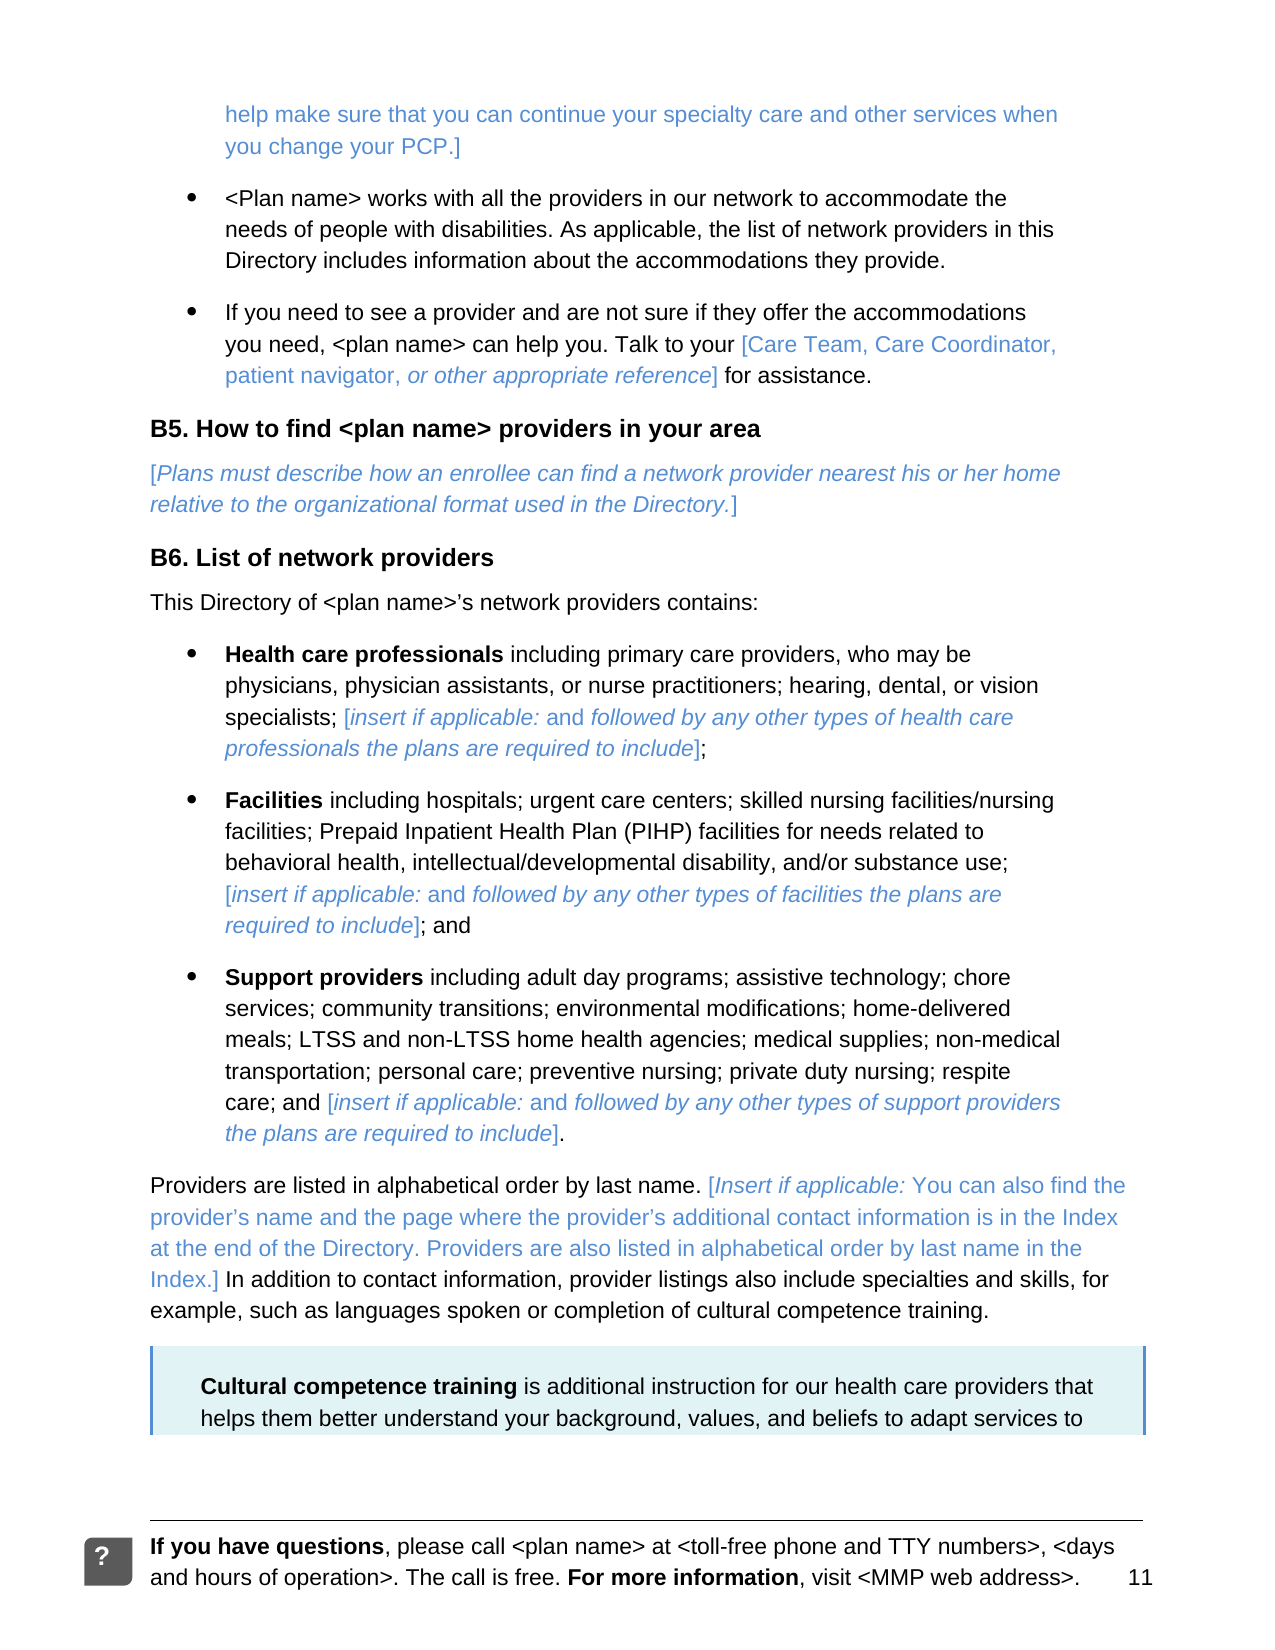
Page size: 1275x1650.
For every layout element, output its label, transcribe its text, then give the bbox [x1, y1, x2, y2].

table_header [153, 1349, 1143, 1432]
subtitle B5. How to find <plan name> providers in your area [150, 410, 1068, 444]
list Health care professionals including primary care providers, who may be physicians, physician assistants, or nurse practitioners; hearing, dental, or vision specialists; [insert if applicable: and followed by any other types of health care professionals the plans are required to include]; [187, 637, 1068, 762]
text This Directory of <plan name>’s network providers contains: [150, 585, 1143, 617]
list If you need to see a provider and are not sure if they offer the accommodations you need, <plan name> can help you. Talk to your [Care Team, Care Coordinator, patient navigator, or other appropriate reference] for assistance. [187, 296, 1068, 389]
subtitle B6. List of network providers [150, 539, 1068, 573]
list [187, 98, 1068, 160]
list <Plan name> works with all the providers in our network to accommodate the needs of people with disabilities. As applicable, the list of network providers in this Directory includes information about the accommodations they provide. [187, 181, 1068, 275]
text Providers are listed in alphabetical order by last name. [Insert if applicable: You can also find the provider’s name and the page where the provider’s additional contact information is in the Index at the end of the Directory. Providers are also listed in alphabetical order by last name in the Index.] In addition to contact information, provider listings also include specialties and skills, for example, such as languages spoken or completion of cultural competence training. [150, 1169, 1143, 1325]
text [Plans must describe how an enrollee can find a network provider nearest his or her home relative to the organizational format used in the Directory.] [150, 456, 1143, 519]
list Support providers including adult day programs; assistive technology; chore services; community transitions; environmental modifications; home-delivered meals; LTSS and non-LTSS home health agencies; medical supplies; non-medical transportation; personal care; preventive nursing; private duty nursing; respite care; and [insert if applicable: and followed by any other types of support providers the plans are required to include]. [187, 960, 1068, 1148]
list Facilities including hospitals; urgent care centers; skilled nursing facilities/nursing facilities; Prepaid Inpatient Health Plan (PIHP) facilities for needs related to behavioral health, intellectual/developmental disability, and/or substance use; [insert if applicable: and followed by any other types of facilities the plans are required to include]; and [187, 783, 1068, 939]
